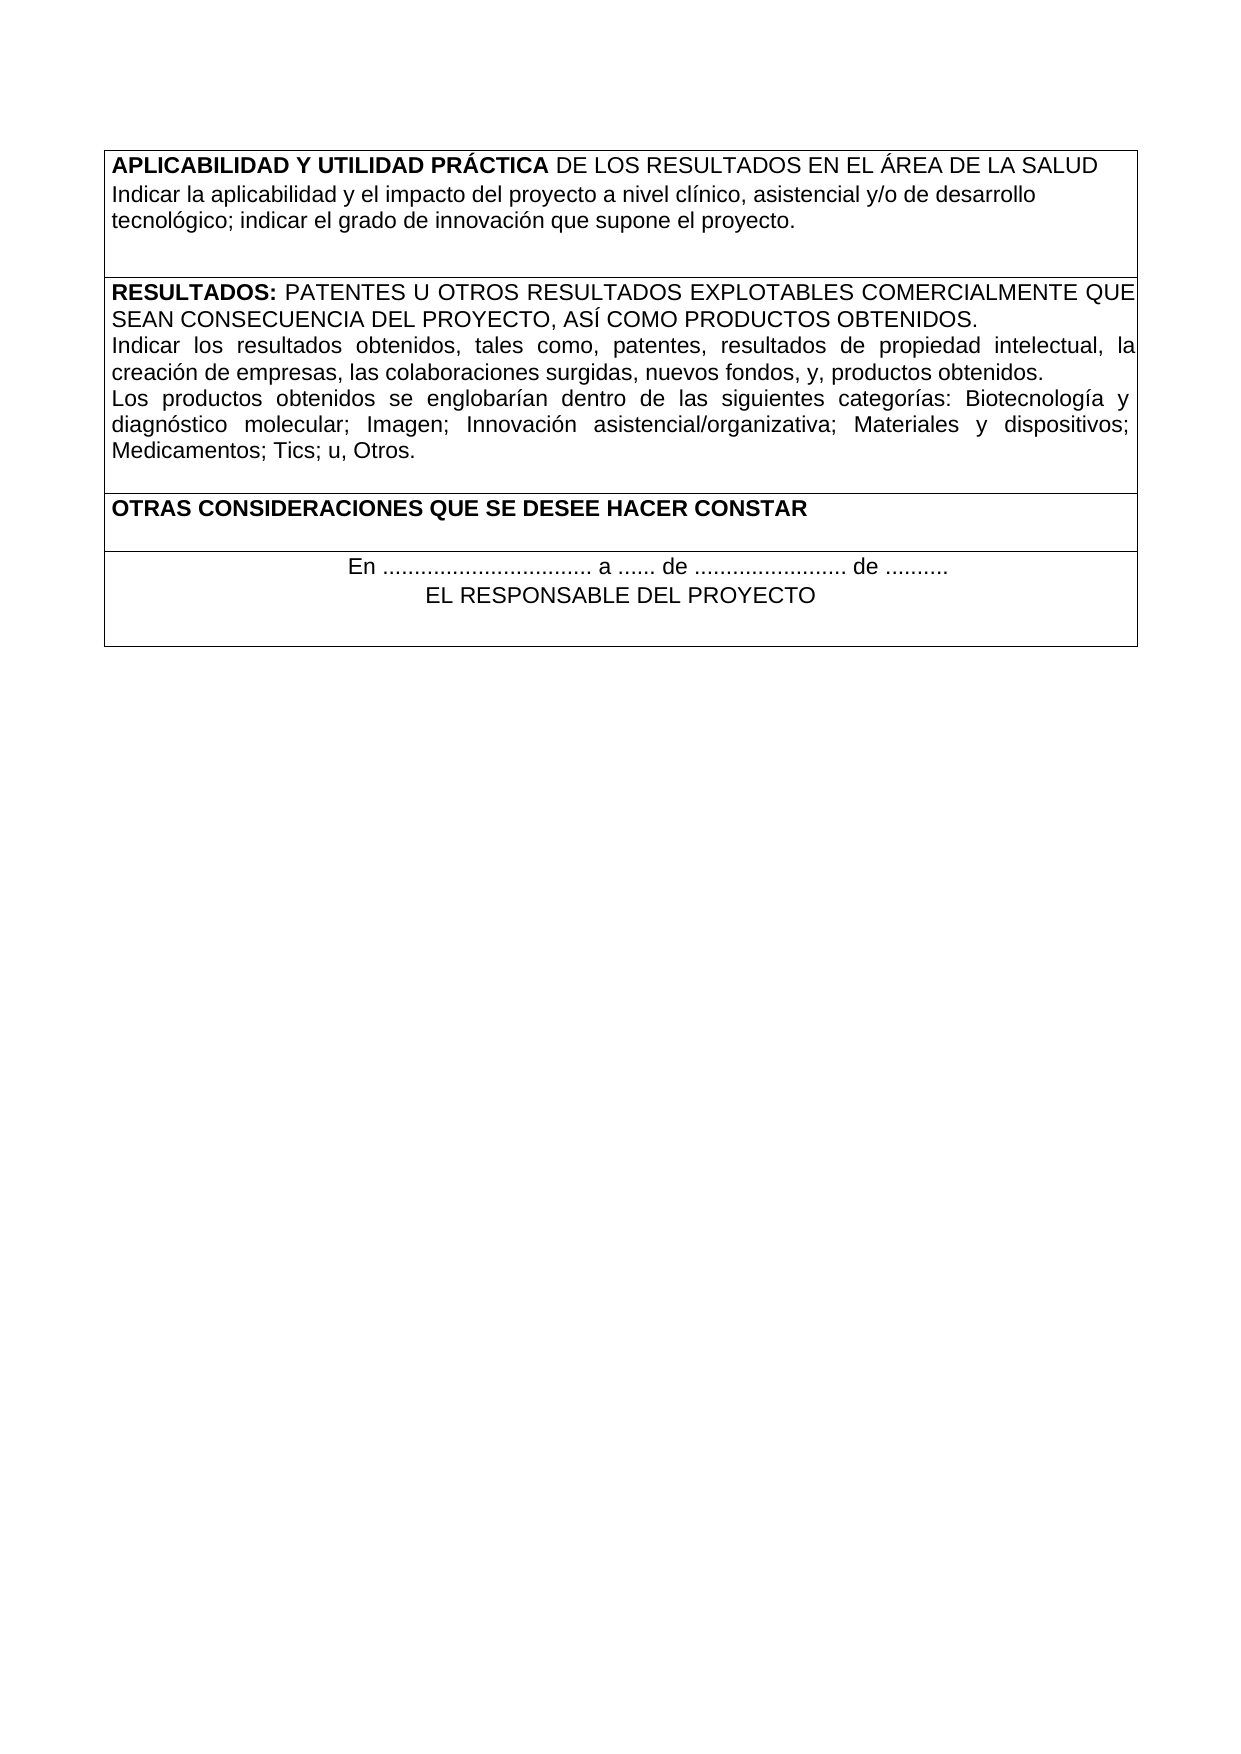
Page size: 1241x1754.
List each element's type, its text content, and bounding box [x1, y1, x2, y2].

table_cell RESULTADOS: PATENTES U OTROS RESULTADOS EXPLOTABLES COMERCIALMENTE QUE SEAN CONSECUENCIA DEL PROYECTO, ASÍ COMO PRODUCTOS OBTENIDOS. Indicar los resultados obtenidos, tales como, patentes, resultados de propiedad intelectual, la creación de empresas, las colaboraciones surgidas, nuevos fondos, y, productos obtenidos. Los productos obtenidos se englobarían dentro de las siguientes categorías: Biotecnología y diagnóstico molecular; Imagen; Innovación asistencial/organizativa; Materiales y dispositivos; Medicamentos; Tics; u, Otros. [105, 278, 1137, 493]
table_cell OTRAS CONSIDERACIONES QUE SE DESEE HACER CONSTAR [105, 494, 1137, 551]
table_cell APLICABILIDAD Y UTILIDAD PRÁCTICA DE LOS RESULTADOS EN EL ÁREA DE LA SALUD Indicar la aplicabilidad y el impacto del proyecto a nivel clínico, asistencial y/o de desarrollo tecnológico; indicar el grado de innovación que supone el proyecto. [105, 151, 1137, 277]
table_cell En ................................. a ...... de ........................ de .......... EL RESPONSABLE DEL PROYECTO [105, 552, 1137, 646]
